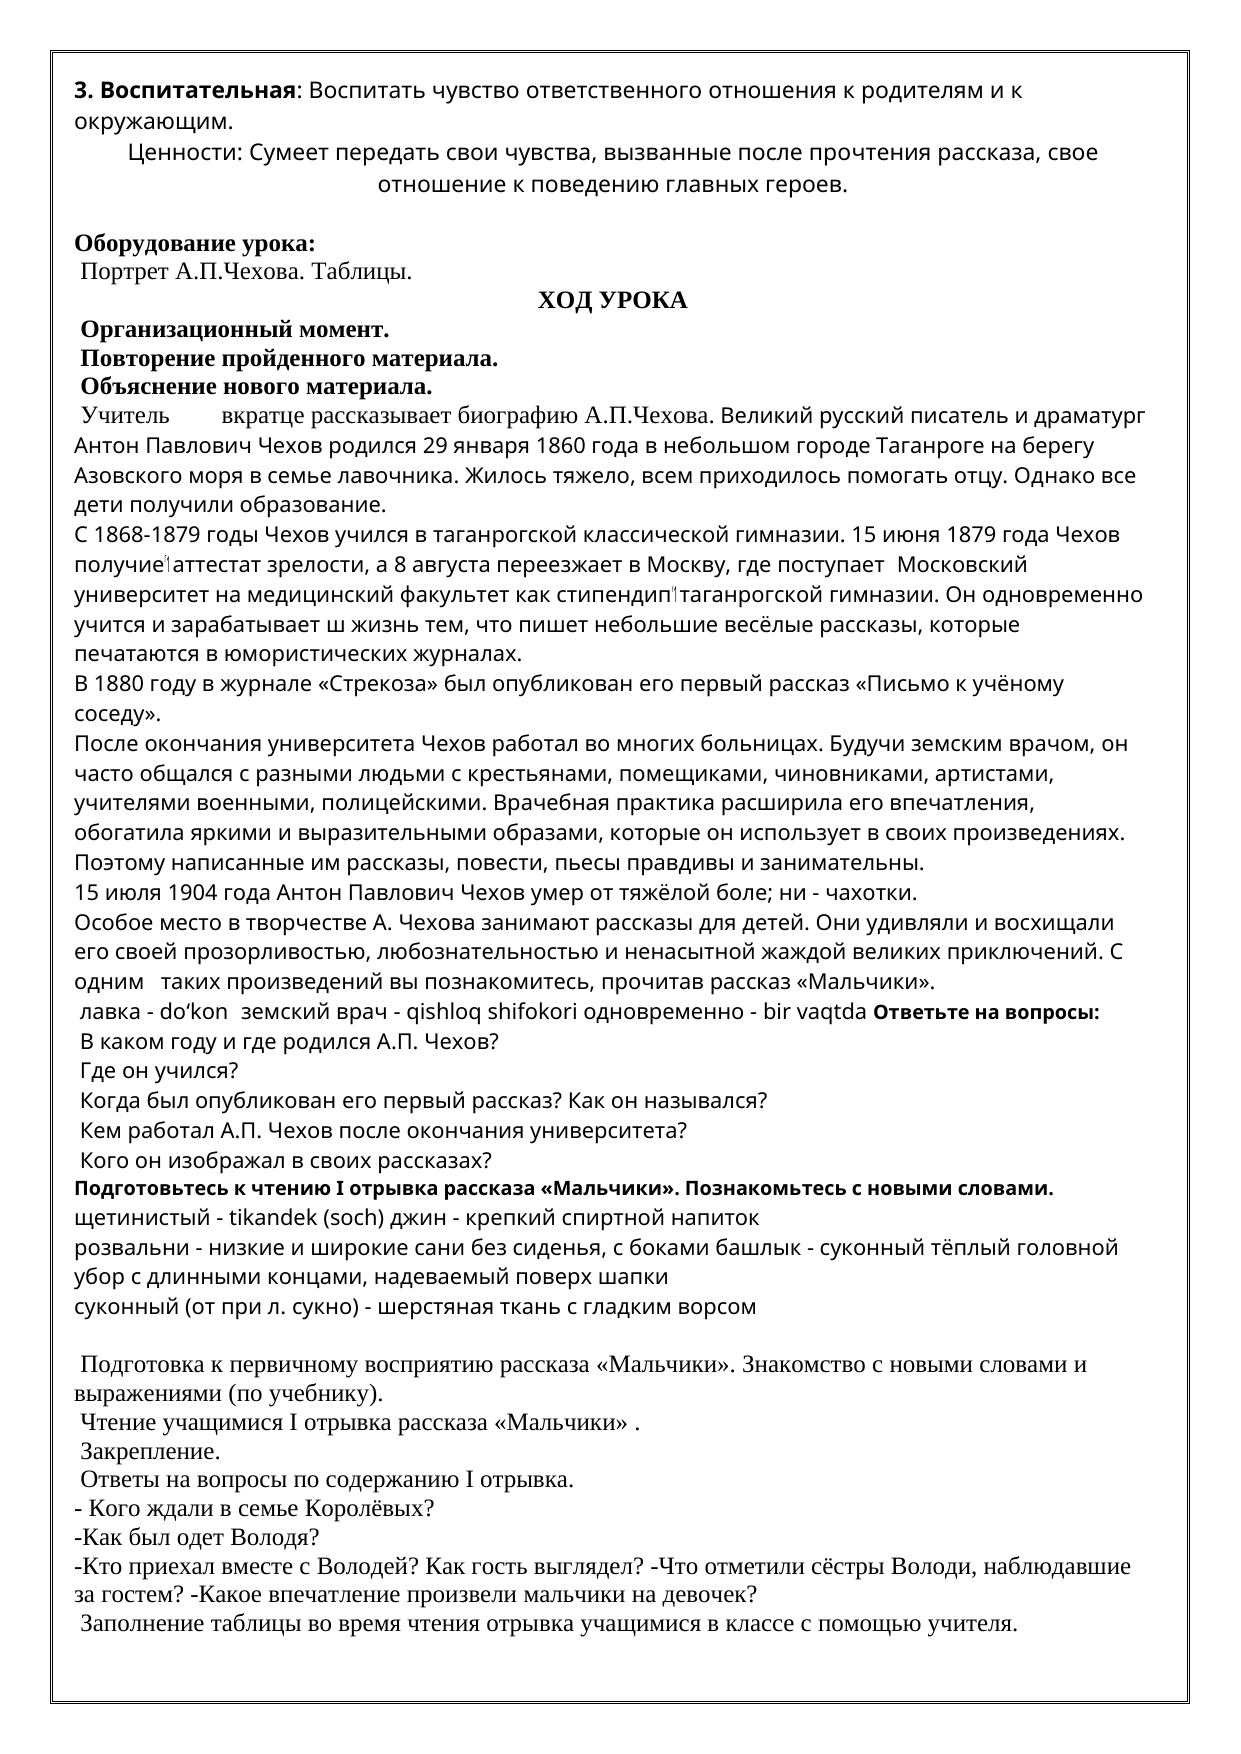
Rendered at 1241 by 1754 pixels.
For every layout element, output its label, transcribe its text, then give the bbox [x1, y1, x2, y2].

text С 1868-1879 годы Чехов учился в таганрогской классической гимназии. 15 июня 1879 года Чехов получиег1 аттестат зрелости, а 8 августа переезжает в Москву, где поступает Московский университет на медицинский факультет как стипендип'1 таганрогской гимназии. Он одновременно учится и зарабатывает ш жизнь тем, что пишет небольшие весёлые рассказы, которые печатаются в юмористических журналах. [74, 519, 1152, 668]
text Ответы на вопросы по содержанию I отрывка. [74, 1464, 1152, 1493]
text -Как был одет Володя? [74, 1522, 1152, 1551]
text Портрет А.П.Чехова. Таблицы. [74, 256, 1152, 285]
text Особое место в творчестве А. Чехова занимают рассказы для детей. Они удивляли и восхищали его своей прозорливостью, любознательностью и ненасытной жаждой великих приключений. С одним таких произведений вы познакомитесь, прочитав рассказ «Мальчики». [74, 907, 1152, 996]
text В 1880 году в журнале «Стрекоза» был опубликован его первый рассказ «Письмо к учёному соседу». [74, 668, 1152, 728]
text Кем работал А.П. Чехов после окончания университета? [74, 1115, 1152, 1145]
text Ценности: Сумеет передать свои чувства, вызванные после прочтения рассказа, свое отношение к поведению главных героев. [74, 136, 1152, 199]
text - Кого ждали в семье Королёвых? [74, 1493, 1152, 1522]
text розвальни - низкие и широкие сани без сиденья, с боками башлык - суконный тёплый головной убор с длинными концами, надеваемый поверх шапки [74, 1231, 1152, 1291]
text Где он учился? [74, 1056, 1152, 1085]
text Подготовьтесь к чтению I отрывка рассказа «Мальчики». Познакомьтесь с новыми словами. [74, 1175, 1152, 1202]
text Учитель вкратце рассказывает биографию А.П.Чехова. Великий русский писатель и драматург Антон Павлович Чехов родился 29 января 1860 года в небольшом городе Таганроге на берегу Азовского моря в семье лавочника. Жилось тяжело, всем приходилось помогать отцу. Однако все дети получили образование. [74, 400, 1152, 519]
text Когда был опубликован его первый рассказ? Как он назывался? [74, 1085, 1152, 1115]
text Чтение учащимися I отрывка рассказа «Мальчики» . [74, 1407, 1152, 1436]
text Заполнение таблицы во время чтения отрывка учащимися в классе с помощью учителя. [74, 1608, 1152, 1637]
text лавка - do‘kon земский врач - qishloq shifokori одновременно - bir vaqtda Ответьте на вопросы: [74, 996, 1152, 1026]
text В каком году и где родился А.П. Чехов? [74, 1026, 1152, 1056]
text 15 июля 1904 года Антон Павлович Чехов умер от тяжёлой боле; ни - чахотки. [74, 877, 1152, 907]
text ХОД УРОКА [74, 285, 1152, 314]
text Объяснение нового материала. [74, 371, 1152, 400]
text щетинистый - tikandek (soch) джин - крепкий спиртной напиток [74, 1202, 1152, 1231]
text -Кто приехал вместе с Володей? Как гость выглядел? -Что отметили сёстры Володи, наблюдавшие за гостем? -Какое впечатление произвели мальчики на девочек? [74, 1551, 1152, 1608]
text Повторение пройденного материала. [74, 343, 1152, 371]
text Подготовка к первичному восприятию рассказа «Мальчики». Знакомство с новыми словами и выражениями (по учебнику). [74, 1349, 1152, 1407]
text Кого он изображал в своих рассказах? [74, 1145, 1152, 1175]
text Закрепление. [74, 1436, 1152, 1464]
text Оборудование урока: [74, 228, 1152, 256]
text Организационный момент. [74, 314, 1152, 343]
text суконный (от при л. сукно) - шерстяная ткань с гладким ворсом [74, 1291, 1152, 1321]
text 3. Воспитательная: Воспитать чувство ответственного отношения к родителям и к окружающим. [74, 74, 1152, 136]
text После окончания университета Чехов работал во многих больницах. Будучи земским врачом, он часто общался с разными людьми с крестьянами, помещиками, чиновниками, артистами, учителями военными, полицейскими. Врачебная практика расширила его впечатления, обогатила яркими и выразительными образами, которые он использует в своих произведениях. Поэтому написанные им рассказы, повести, пьесы правдивы и занимательны. [74, 728, 1152, 877]
